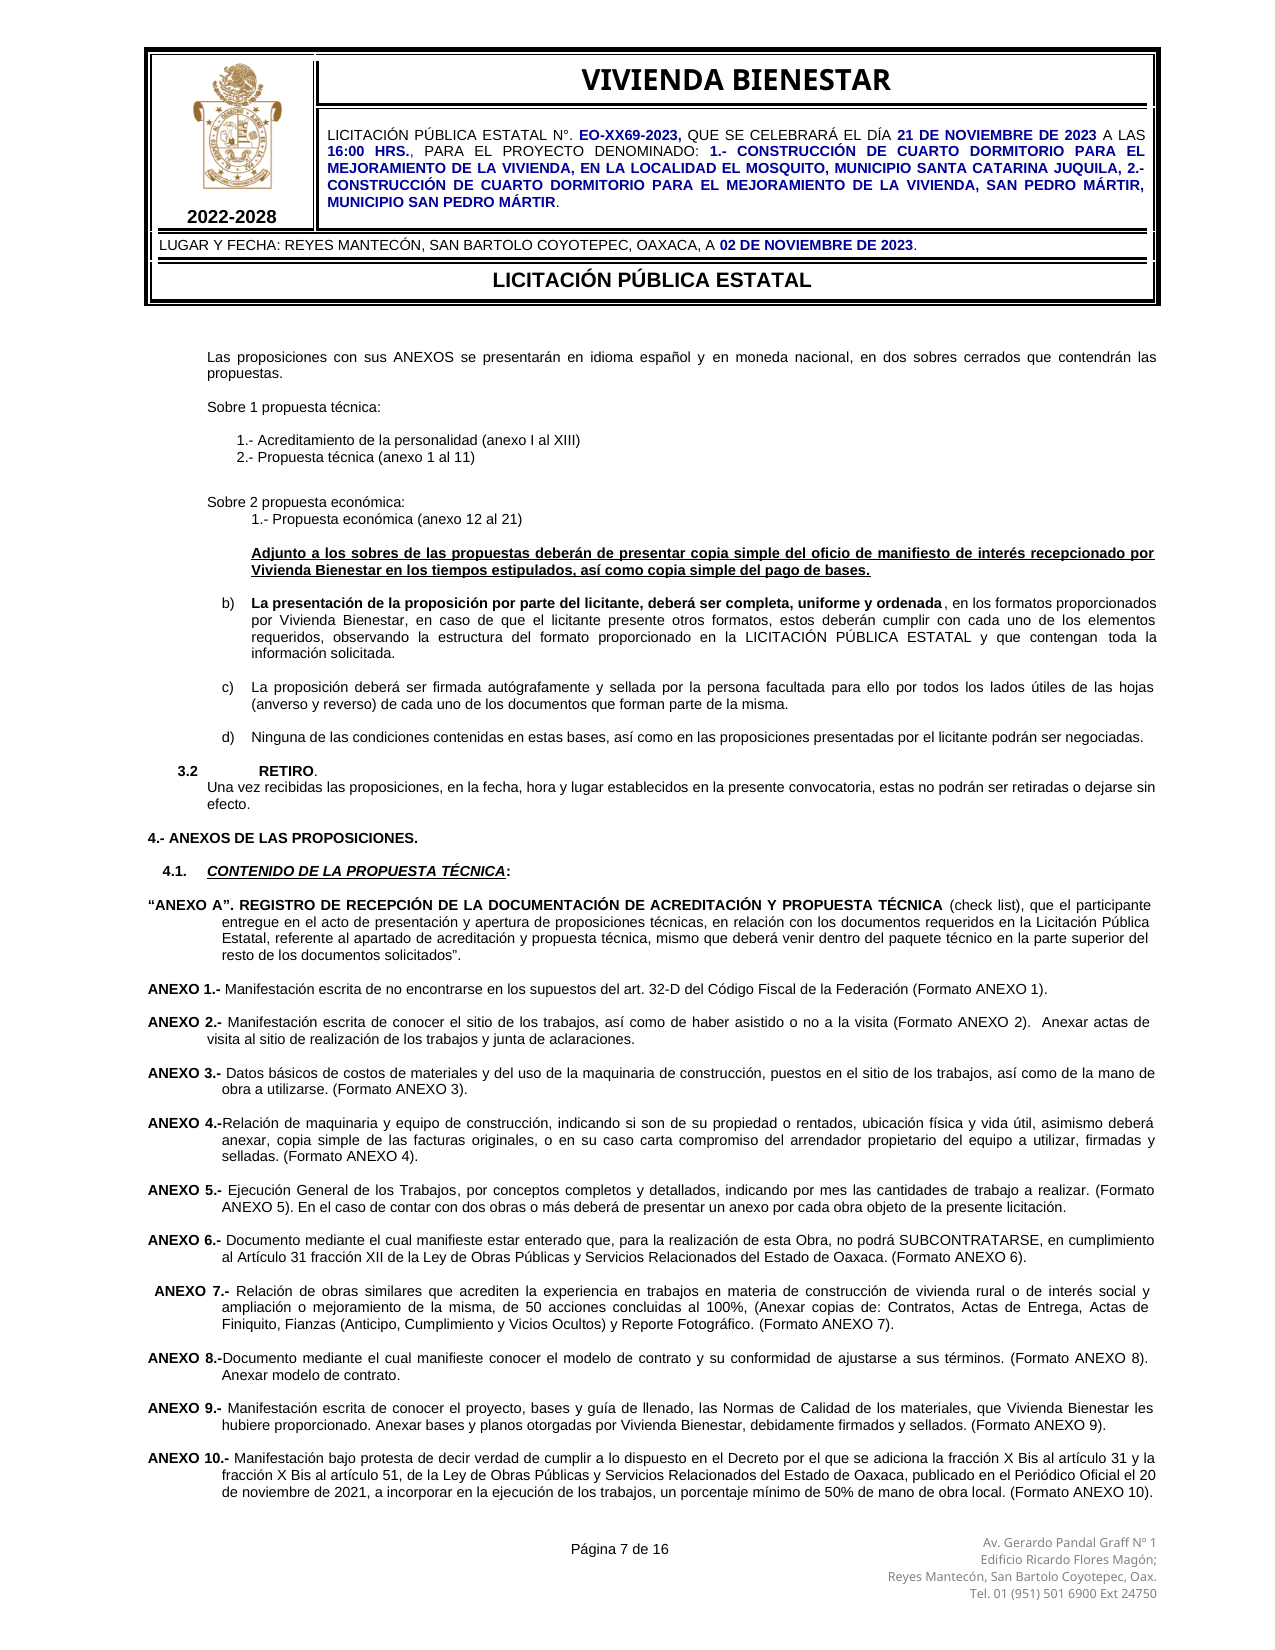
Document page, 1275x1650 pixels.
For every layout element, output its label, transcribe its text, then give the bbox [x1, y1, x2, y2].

text ANEXO 10.- Manifestación bajo protesta de decir verdad de cumplir a lo dispuesto en el Decreto por el que se adiciona la fracción X Bis al artículo 31 y la fracción X Bis al artículo 51, de la Ley de Obras Públicas y Servicios Relacionados del Estado de Oaxaca, publicado en el Periódico Oficial el 20 de noviembre de 2021, a incorporar en la ejecución de los trabajos, un porcentaje mínimo de 50% de mano de obra local. (Formato ANEXO 10). [148, 1450, 1157, 1500]
list RETIRO. [177, 762, 1157, 779]
text Sobre 1 propuesta técnica: [207, 398, 1157, 415]
text 1.- Propuesta económica (anexo 12 al 21) [251, 511, 1157, 528]
text Adjunto a los sobres de las propuestas deberán de presentar copia simple del oficio de manifiesto de interés recepcionado por Vivienda Bienestar en los tiempos estipulados, así como copia simple del pago de bases. [251, 544, 1157, 578]
text ANEXO 7.- Relación de obras similares que acrediten la experiencia en trabajos en materia de construcción de vivienda rural o de interés social y ampliación o mejoramiento de la misma, de 50 acciones concluidas al 100%, (Anexar copias de: Contratos, Actas de Entrega, Actas de Finiquito, Fianzas (Anticipo, Cumplimiento y Vicios Ocultos) y Reporte Fotográfico. (Formato ANEXO 7). [148, 1282, 1152, 1333]
text ANEXO 1.- Manifestación escrita de no encontrarse en los supuestos del art. 32-D del Código Fiscal de la Federación (Formato ANEXO 1). [148, 980, 1152, 997]
text ANEXO 6.- Documento mediante el cual manifieste estar enterado que, para la realización de esta Obra, no podrá SUBCONTRATARSE, en cumplimiento al Artículo 31 fracción XII de la Ley de Obras Públicas y Servicios Relacionados del Estado de Oaxaca. (Formato ANEXO 6). [148, 1232, 1157, 1266]
text ANEXO 4.-Relación de maquinaria y equipo de construcción, indicando si son de su propiedad o rentados, ubicación física y vida útil, asimismo deberá anexar, copia simple de las facturas originales, o en su caso carta compromiso del arrendador propietario del equipo a utilizar, firmadas y selladas. (Formato ANEXO 4). [148, 1114, 1157, 1165]
text “ANEXO A”. REGISTRO DE RECEPCIÓN DE LA DOCUMENTACIÓN DE ACREDITACIÓN Y PROPUESTA TÉCNICA (check list), que el participante entregue en el acto de presentación y apertura de proposiciones técnicas, en relación con los documentos requeridos en la Licitación Pública Estatal, referente al apartado de acreditación y propuesta técnica, mismo que deberá venir dentro del paquete técnico en la parte superior del resto de los documentos solicitados”. [148, 897, 1152, 964]
text 4.- ANEXOS DE LAS PROPOSICIONES. [148, 829, 1275, 846]
list La presentación de la proposición por parte del licitante, deberá ser completa, uniforme y ordenada, en los formatos proporcionados por Vivienda Bienestar, en caso de que el licitante presente otros formatos, estos deberán cumplir con cada uno de los elementos requeridos, observando la estructura del formato proporcionado en la LICITACIÓN PÚBLICA ESTATAL y que contengan toda la información solicitada. [222, 595, 1157, 662]
text ANEXO 2.- Manifestación escrita de conocer el sitio de los trabajos, así como de haber asistido o no a la visita (Formato ANEXO 2). Anexar actas de visita al sitio de realización de los trabajos y junta de aclaraciones. [148, 1014, 1152, 1047]
text Sobre 2 propuesta económica: [207, 494, 1157, 511]
text Una vez recibidas las proposiciones, en la fecha, hora y lugar establecidos en la presente convocatoria, estas no podrán ser retiradas o dejarse sin efecto. [207, 779, 1157, 813]
text 1.- Acreditamiento de la personalidad (anexo I al XIII) [236, 432, 1157, 449]
text ANEXO 5.- Ejecución General de los Trabajos, por conceptos completos y detallados, indicando por mes las cantidades de trabajo a realizar. (Formato ANEXO 5). En el caso de contar con dos obras o más deberá de presentar un anexo por cada obra objeto de la presente licitación. [148, 1182, 1157, 1215]
text ANEXO 3.- Datos básicos de costos de materiales y del uso de la maquinaria de construcción, puestos en el sitio de los trabajos, así como de la mano de obra a utilizarse. (Formato ANEXO 3). [148, 1064, 1157, 1098]
picture [187, 59, 285, 188]
list Ninguna de las condiciones contenidas en estas bases, así como en las proposiciones presentadas por el licitante podrán ser negociadas. [222, 729, 1157, 746]
text ANEXO 9.- Manifestación escrita de conocer el proyecto, bases y guía de llenado, las Normas de Calidad de los materiales, que Vivienda Bienestar les hubiere proporcionado. Anexar bases y planos otorgadas por Vivienda Bienestar, debidamente firmados y sellados. (Formato ANEXO 9). [148, 1400, 1157, 1433]
list CONTENIDO DE LA PROPUESTA TÉCNICA: [162, 863, 1152, 880]
text Las proposiciones con sus ANEXOS se presentarán en idioma español y en moneda nacional, en dos sobres cerrados que contendrán las propuestas. [207, 348, 1157, 382]
text ANEXO 8.-Documento mediante el cual manifieste conocer el modelo de contrato y su conformidad de ajustarse a sus términos. (Formato ANEXO 8). Anexar modelo de contrato. [148, 1349, 1152, 1383]
list La proposición deberá ser firmada autógrafamente y sellada por la persona facultada para ello por todos los lados útiles de las hojas (anverso y reverso) de cada uno de los documentos que forman parte de la misma. [222, 678, 1157, 712]
text 2.- Propuesta técnica (anexo 1 al 11) [236, 449, 1157, 466]
